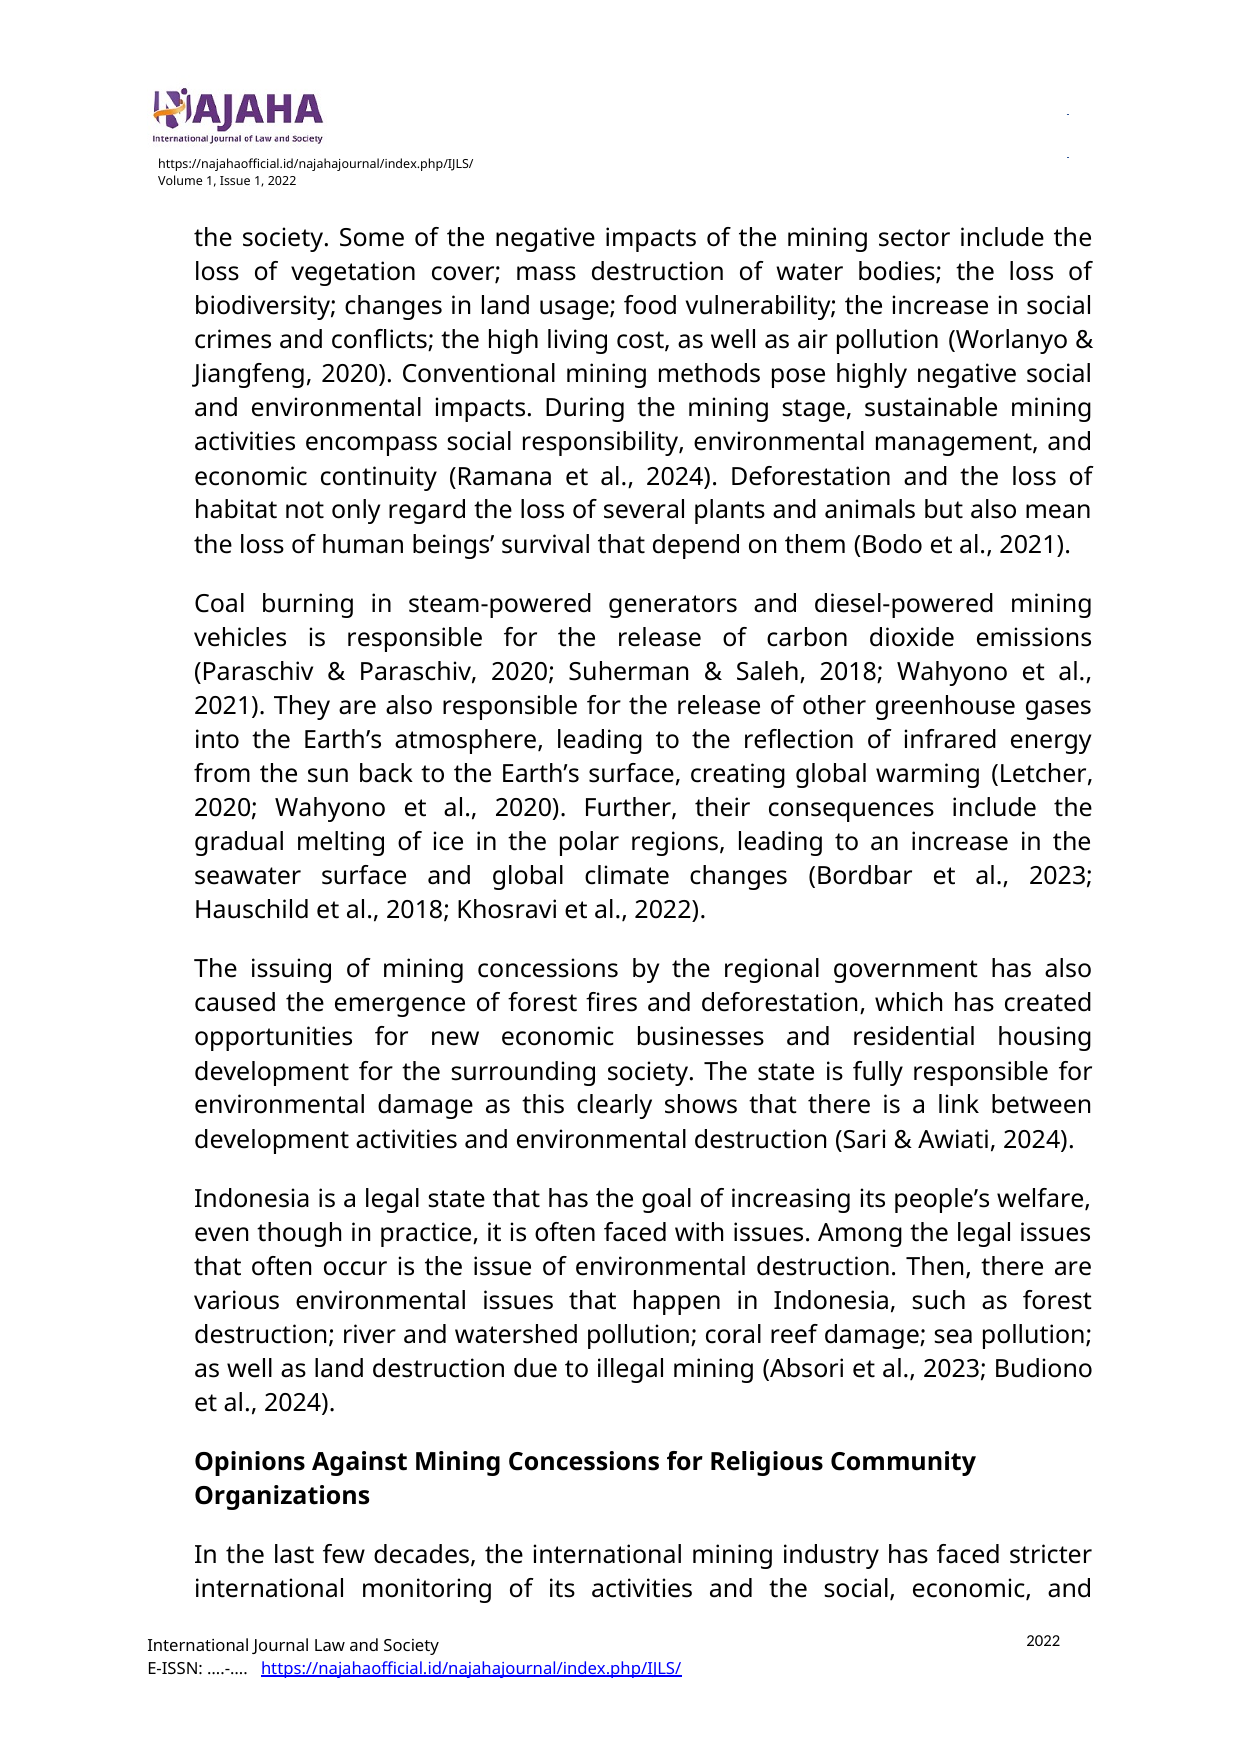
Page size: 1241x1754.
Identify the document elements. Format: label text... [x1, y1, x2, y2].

text Coal burning in steam-powered generators and diesel-powered mining vehicles is responsible for the release of carbon dioxide emissions (Paraschiv & Paraschiv, 2020; Suherman & Saleh, 2018; Wahyono et al., 2021). They are also responsible for the release of other greenhouse gases into the Earth’s atmosphere, leading to the reflection of infrared energy from the sun back to the Earth’s surface, creating global warming (Letcher, 2020; Wahyono et al., 2020). Further, their consequences include the gradual melting of ice in the polar regions, leading to an increase in the seawater surface and global climate changes (Bordbar et al., 2023; Hauschild et al., 2018; Khosravi et al., 2022). [194, 585, 1093, 926]
picture [147, 75, 328, 158]
text Opinions Against Mining Concessions for Religious Community Organizations [194, 1444, 1093, 1512]
text The issuing of mining concessions by the regional government has also caused the emergence of forest fires and deforestation, which has created opportunities for new economic businesses and residential housing development for the surrounding society. The state is fully responsible for environmental damage as this clearly shows that there is a link between development activities and environmental destruction (Sari & Awiati, 2024). [194, 951, 1093, 1155]
text Indonesia is a legal state that has the goal of increasing its people’s welfare, even though in practice, it is often faced with issues. Among the legal issues that often occur is the issue of environmental destruction. Then, there are various environmental issues that happen in Indonesia, such as forest destruction; river and watershed pollution; coral reef damage; sea pollution; as well as land destruction due to illegal mining (Absori et al., 2023; Budiono et al., 2024). [194, 1180, 1093, 1419]
